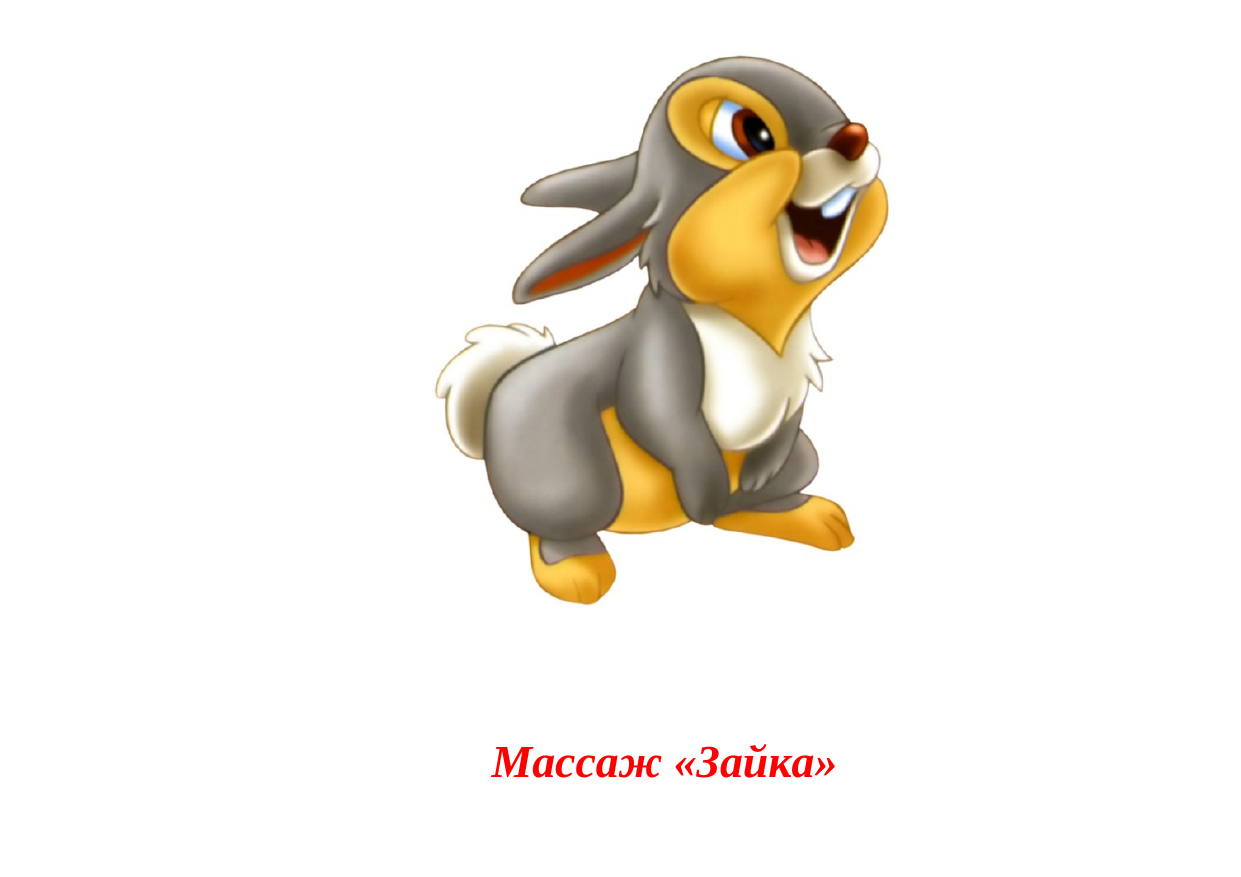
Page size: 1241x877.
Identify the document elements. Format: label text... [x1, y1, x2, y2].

text Массаж «Зайка» [177, 735, 1152, 787]
picture [422, 44, 907, 620]
